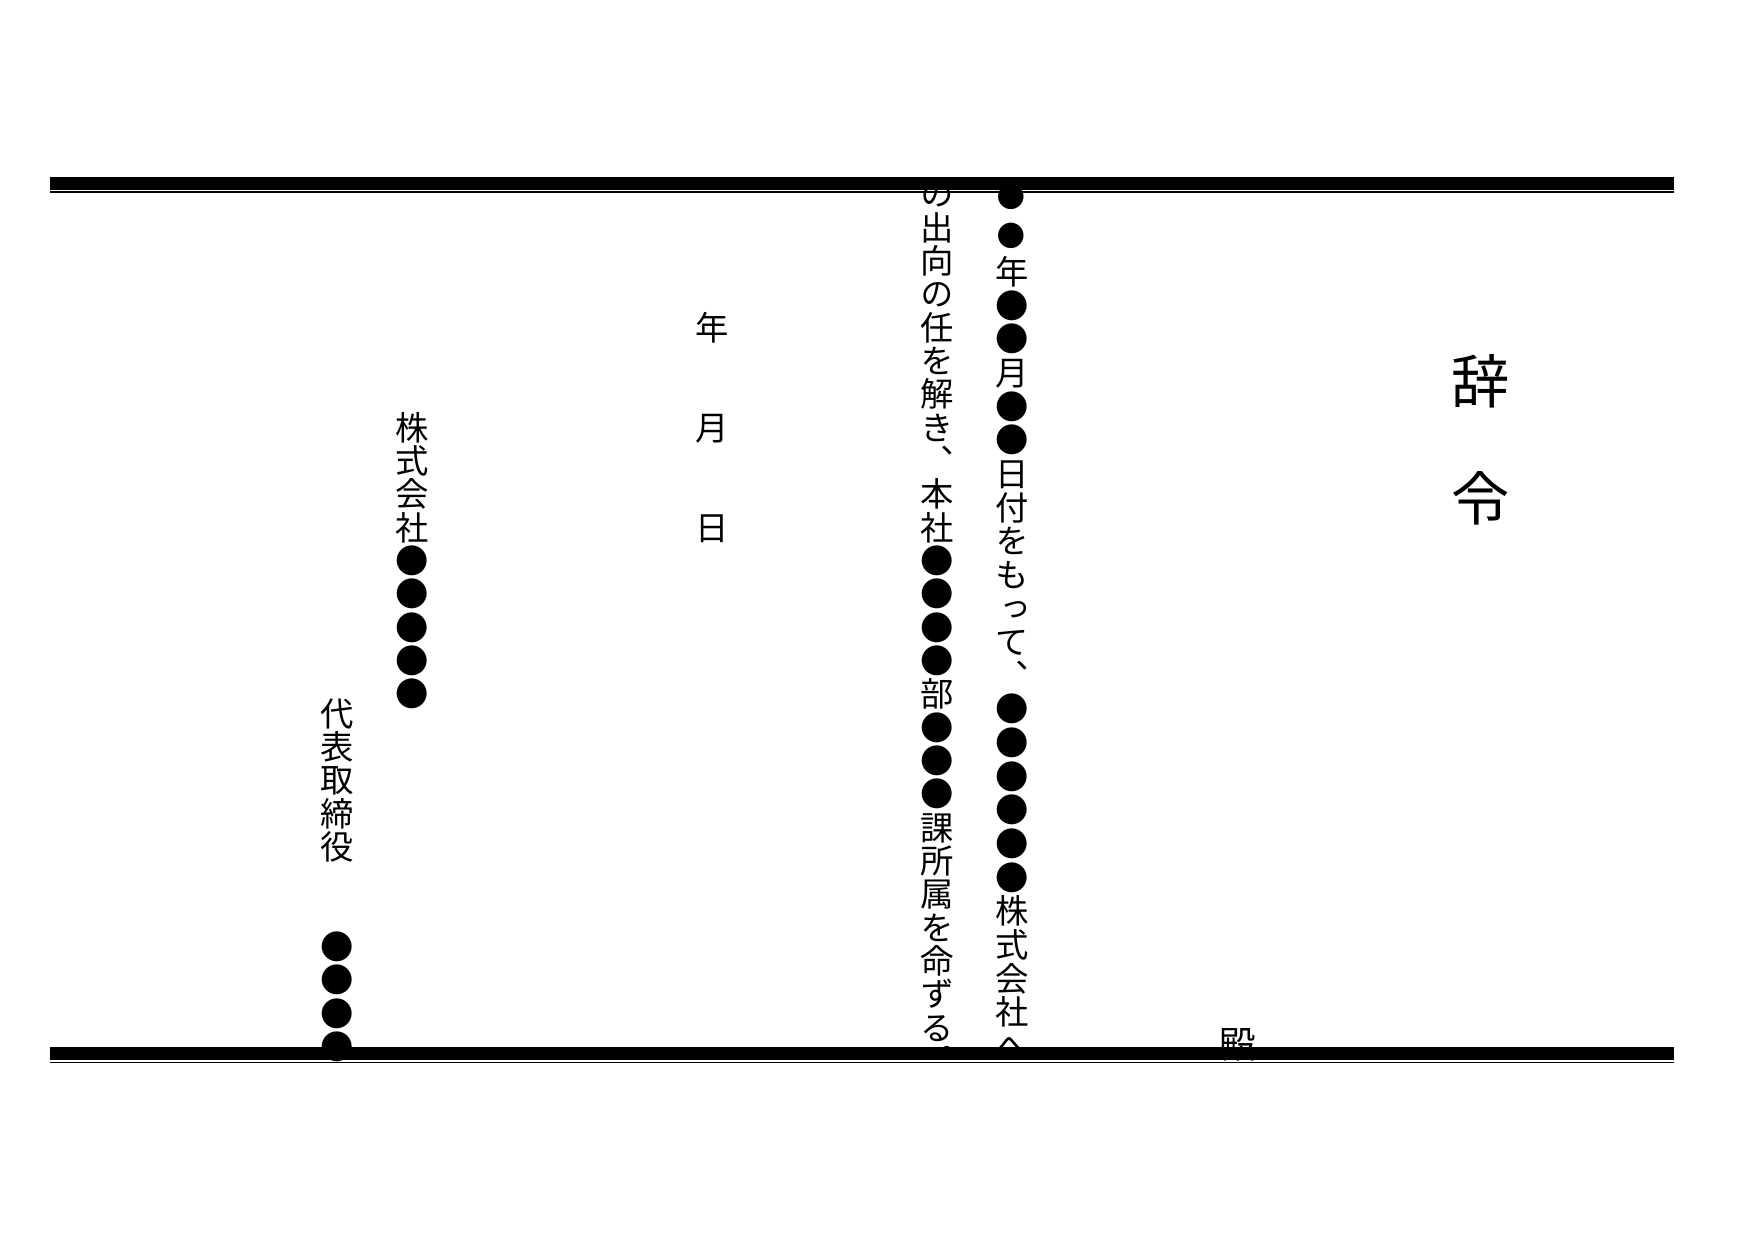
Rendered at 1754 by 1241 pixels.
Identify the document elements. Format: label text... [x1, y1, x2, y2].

text 年 月 日 [675, 193, 750, 1047]
text ●●年●●月●●日付をもって、●●●●●●株式会社への出向の任を解き、本社●●●●部●●●課所属を命ずる。 [900, 193, 1050, 1047]
text 殿 [1200, 193, 1275, 1047]
text 辞 令 [1425, 193, 1537, 1047]
text 株式会社●●●●● [375, 193, 450, 1047]
text 代表取締役 ●●●● [300, 193, 375, 1047]
